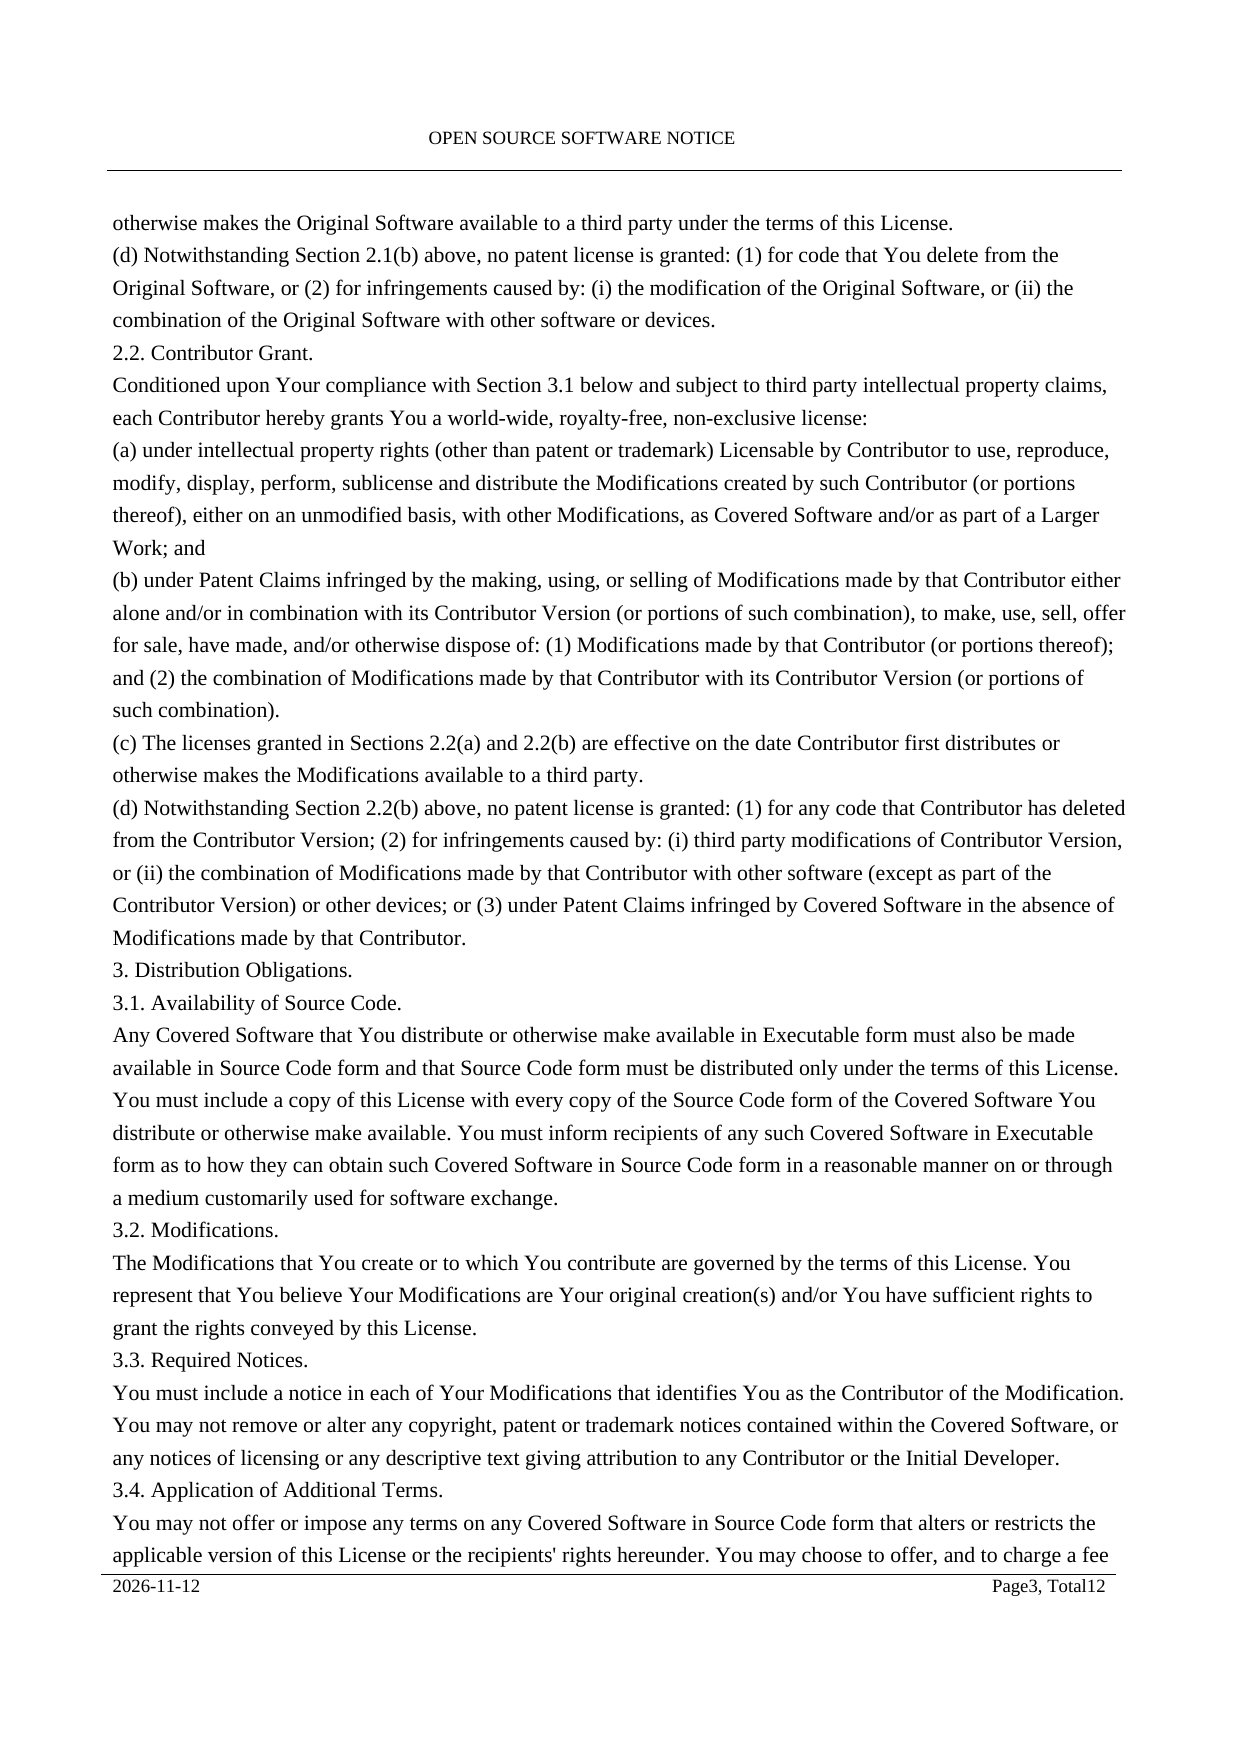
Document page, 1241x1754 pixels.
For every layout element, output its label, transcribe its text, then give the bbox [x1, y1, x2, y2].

text (b) under Patent Claims infringed by the making, using, or selling of Modifications made by that Contributor either alone and/or in combination with its Contributor Version (or portions of such combination), to make, use, sell, offer for sale, have made, and/or otherwise dispose of: (1) Modifications made by that Contributor (or portions thereof); and (2) the combination of Modifications made by that Contributor with its Contributor Version (or portions of such combination). [112, 564, 1128, 726]
text You must include a notice in each of Your Modifications that identifies You as the Contributor of the Modification. You may not remove or alter any copyright, patent or trademark notices contained within the Covered Software, or any notices of licensing or any descriptive text giving attribution to any Contributor or the Initial Developer. [112, 1376, 1128, 1474]
text The Modifications that You create or to which You contribute are governed by the terms of this License. You represent that You believe Your Modifications are Your original creation(s) and/or You have sufficient rights to grant the rights conveyed by this License. [112, 1246, 1128, 1344]
text 3.4. Application of Additional Terms. [112, 1474, 1128, 1506]
text 3. Distribution Obligations. [112, 954, 1128, 986]
text (a) under intellectual property rights (other than patent or trademark) Licensable by Contributor to use, reproduce, modify, display, perform, sublicense and distribute the Modifications created by such Contributor (or portions thereof), either on an unmodified basis, with other Modifications, as Covered Software and/or as part of a Larger Work; and [112, 434, 1128, 564]
text 3.1. Availability of Source Code. [112, 986, 1128, 1019]
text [112, 206, 1128, 239]
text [112, 1506, 1128, 1571]
text (d) Notwithstanding Section 2.2(b) above, no patent license is granted: (1) for any code that Contributor has deleted from the Contributor Version; (2) for infringements caused by: (i) third party modifications of Contributor Version, or (ii) the combination of Modifications made by that Contributor with other software (except as part of the Contributor Version) or other devices; or (3) under Patent Claims infringed by Covered Software in the absence of Modifications made by that Contributor. [112, 791, 1128, 954]
text 3.3. Required Notices. [112, 1344, 1128, 1376]
text 3.2. Modifications. [112, 1214, 1128, 1246]
text Any Covered Software that You distribute or otherwise make available in Executable form must also be made available in Source Code form and that Source Code form must be distributed only under the terms of this License. You must include a copy of this License with every copy of the Source Code form of the Covered Software You distribute or otherwise make available. You must inform recipients of any such Covered Software in Executable form as to how they can obtain such Covered Software in Source Code form in a reasonable manner on or through a medium customarily used for software exchange. [112, 1019, 1128, 1214]
text 2.2. Contributor Grant. [112, 336, 1128, 369]
text Conditioned upon Your compliance with Section 3.1 below and subject to third party intellectual property claims, each Contributor hereby grants You a world-wide, royalty-free, non-exclusive license: [112, 369, 1128, 434]
text (c) The licenses granted in Sections 2.2(a) and 2.2(b) are effective on the date Contributor first distributes or otherwise makes the Modifications available to a third party. [112, 726, 1128, 791]
text (d) Notwithstanding Section 2.1(b) above, no patent license is granted: (1) for code that You delete from the Original Software, or (2) for infringements caused by: (i) the modification of the Original Software, or (ii) the combination of the Original Software with other software or devices. [112, 239, 1128, 336]
